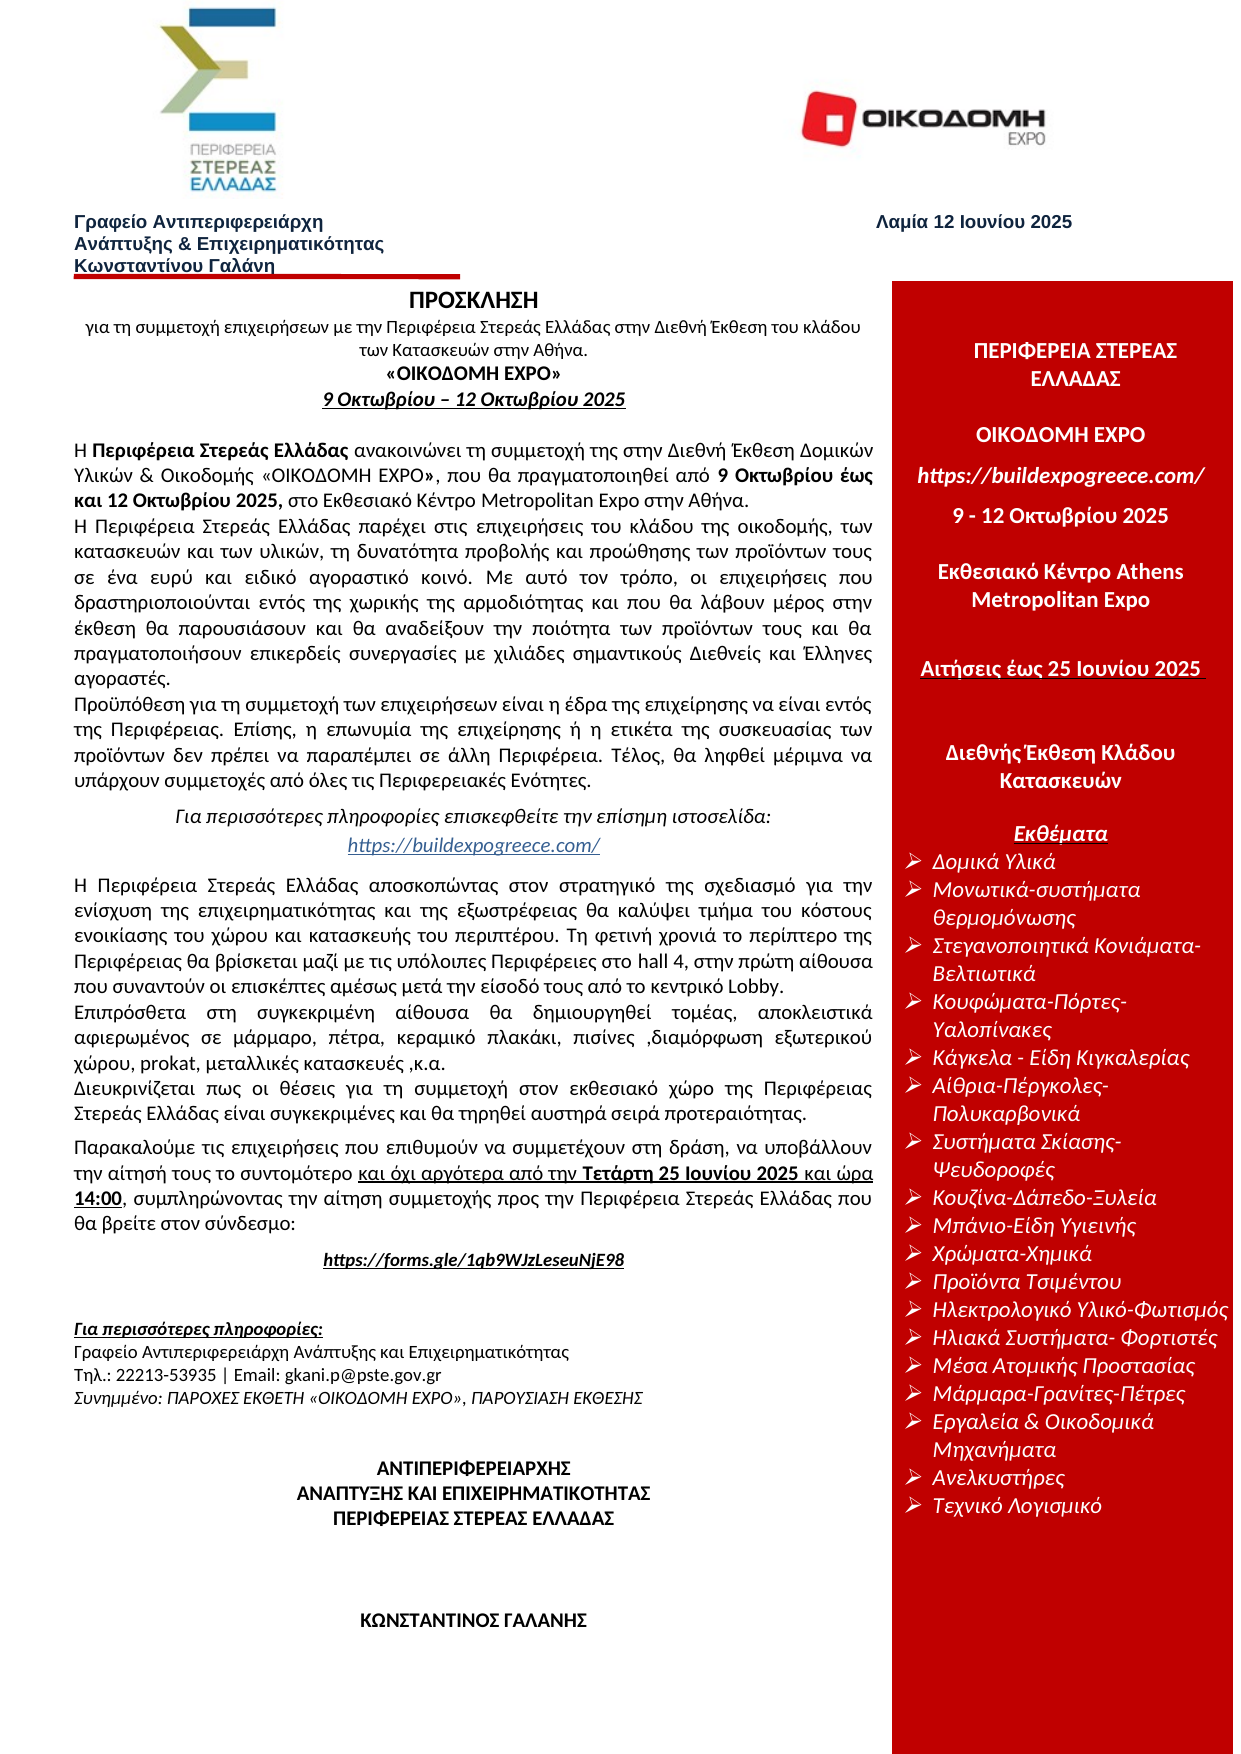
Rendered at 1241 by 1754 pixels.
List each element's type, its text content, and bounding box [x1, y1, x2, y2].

text Η Περιφέρεια Στερεάς Ελλάδας παρέχει στις επιχειρήσεις του κλάδου της οικοδομής, των κατασκευών και των υλικών, τη δυνατότητα προβολής και προώθησης των προϊόντων τους σε ένα ευρύ και ειδικό αγοραστικό κοινό. Με αυτό τον τρόπο, οι επιχειρήσεις που δραστηριοποιούνται εντός της χωρικής της αρμοδιότητας και που θα λάβουν μέρος στην έκθεση θα παρουσιάσουν και θα αναδείξουν την ποιότητα των προϊόντων τους και θα πραγματοποιήσουν επικερδείς συνεργασίες με χιλιάδες σημαντικούς Διεθνείς και Έλληνες αγοραστές. [74, 513, 892, 691]
text Κωνσταντίνου Γαλάνη [74, 254, 1122, 276]
list ΠΡΟΣΚΛΗΣΗ [74, 284, 892, 315]
text Επιπρόσθετα στη συγκεκριμένη αίθουσα θα δημιουργηθεί τομέας, αποκλειστικά αφιερωμένος σε μάρμαρο, πέτρα, κεραμικό πλακάκι, πισίνες ,διαμόρφωση εξωτερικού χώρου, prokat, μεταλλικές κατασκευές ,κ.α. [74, 999, 892, 1075]
text Τηλ.: 22213-53935 | Email: gkani.p@pste.gov.gr [74, 1363, 892, 1386]
text H Περιφέρεια Στερεάς Ελλάδας ανακοινώνει τη συμμετοχή της στην Διεθνή Έκθεση Δομικών Υλικών & Οικοδομής «ΟΙΚΟΔΟΜΗ ΕΧΡΟ», που θα πραγματοποιηθεί από 9 Οκτωβρίου έως και 12 Οκτωβρίου 2025, στο Εκθεσιακό Κέντρο Metropolitan Expo στην Αθήνα. [74, 437, 892, 513]
text Για περισσότερες πληροφορίες: [74, 1317, 892, 1340]
text Γραφείο Αντιπεριφερειάρχη Λαμία 12 Ιουνίου 2025 [74, 211, 1122, 233]
text Γραφείο Αντιπεριφερειάρχη Ανάπτυξης και Επιχειρηματικότητας [74, 1340, 892, 1363]
text Για περισσότερες πληροφορίες επισκεφθείτε την επίσημη ιστοσελίδα: https://buildexpogreece.com/ [74, 803, 892, 858]
text ΑΝΤΙΠΕΡΙΦΕΡΕΙΑΡΧΗΣ [74, 1455, 892, 1480]
text Προϋπόθεση για τη συμμετοχή των επιχειρήσεων είναι η έδρα της επιχείρησης να είναι εντός της Περιφέρειας. Επίσης, η επωνυμία της επιχείρησης ή η ετικέτα της συσκευασίας των προϊόντων δεν πρέπει να παραπέμπει σε άλλη Περιφέρεια. Τέλος, θα ληφθεί μέριμνα να υπάρχουν συμμετοχές από όλες τις Περιφερειακές Ενότητες. [74, 691, 892, 793]
text Η Περιφέρεια Στερεάς Ελλάδας αποσκοπώντας στον στρατηγικό της σχεδιασμό για την ενίσχυση της επιχειρηματικότητας και της εξωστρέφειας θα καλύψει τμήμα του κόστους ενοικίασης του χώρου και κατασκευής του περιπτέρου. Τη φετινή χρονιά το περίπτερο της Περιφέρειας θα βρίσκεται μαζί με τις υπόλοιπες Περιφέρειες στο hall 4, στην πρώτη αίθουσα που συναντούν οι επισκέπτες αμέσως μετά την είσοδό τους από το κεντρικό Lobby. [74, 872, 892, 999]
picture [123, 0, 1073, 199]
text Συνημμένο: ΠΑΡΟΧΕΣ ΕΚΘΕΤΗ «ΟΙΚΟΔΟΜΗ ΕΧΡΟ», ΠΑΡΟΥΣΙΑΣΗ ΕΚΘΕΣΗΣ [74, 1386, 892, 1409]
text Παρακαλούμε τις επιχειρήσεις που επιθυμούν να συμμετέχουν στη δράση, να υποβάλλουν την αίτησή τους το συντομότερο και όχι αργότερα από την Τετάρτη 25 Ιουνίου 2025 και ώρα 14:00, συμπληρώνοντας την αίτηση συμμετοχής προς την Περιφέρεια Στερεάς Ελλάδας που θα βρείτε στον σύνδεσμο: [74, 1134, 892, 1236]
text 9 Οκτωβρίου – 12 Οκτωβρίου 2025 [74, 386, 892, 411]
text ΚΩΝΣΤΑΝΤΙΝΟΣ ΓΑΛΑΝΗΣ [74, 1607, 892, 1633]
text ΑΝΑΠΤΥΞΗΣ ΚΑΙ ΕΠΙΧΕΙΡΗΜΑΤΙΚΟΤΗΤΑΣ [74, 1480, 892, 1506]
text ΠΕΡΙΦΕΡΕΙΑΣ ΣΤΕΡΕΑΣ ΕΛΛΑΔΑΣ [74, 1506, 892, 1531]
text «ΟΙΚΟΔΟΜΗ ΕΧΡΟ» [74, 361, 892, 386]
text Ανάπτυξης & Επιχειρηματικότητας [74, 233, 1122, 254]
text Διευκρινίζεται πως οι θέσεις για τη συμμετοχή στον εκθεσιακό χώρο της Περιφέρειας Στερεάς Ελλάδας είναι συγκεκριμένες και θα τηρηθεί αυστηρά σειρά προτεραιότητας. [74, 1075, 892, 1126]
text https://forms.gle/1qb9WJzLeseuNjE98 [74, 1248, 892, 1271]
text για τη συμμετοχή επιχειρήσεων με την Περιφέρεια Στερεάς Ελλάδας στην Διεθνή Έκθεση του κλάδου των Κατασκευών στην Αθήνα. [74, 315, 892, 361]
